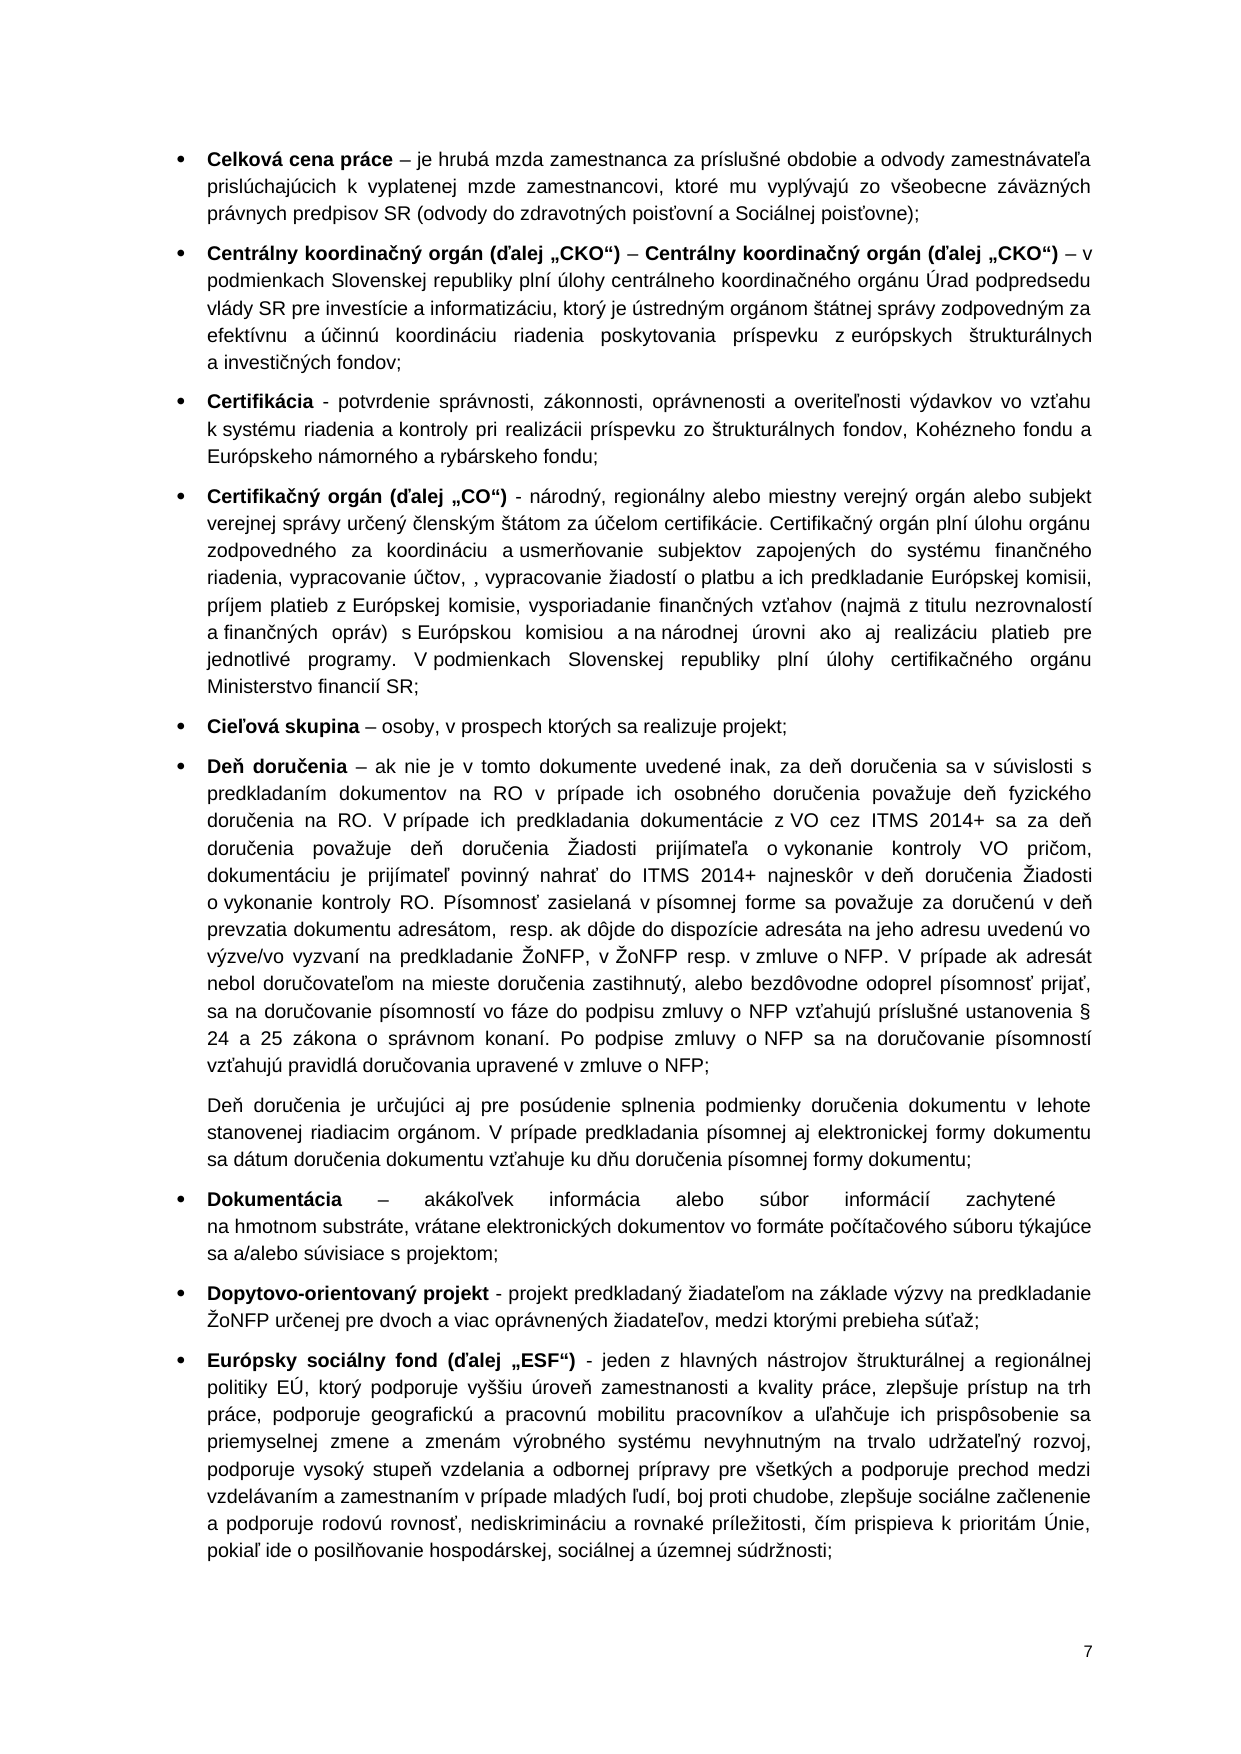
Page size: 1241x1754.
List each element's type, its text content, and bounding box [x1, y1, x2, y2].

text Centrálny koordinačný orgán (ďalej „CKO“) – Centrálny koordinačný orgán (ďalej „CKO“) – v podmienkach Slovenskej republiky plní úlohy centrálneho koordinačného orgánu Úrad podpredsedu vlády SR pre investície a informatizáciu, ktorý je ústredným orgánom štátnej správy zodpovedným za efektívnu a účinnú koordináciu riadenia poskytovania príspevku z európskych štrukturálnych a investičných fondov; [177, 242, 1092, 373]
text Dokumentácia – akákoľvek informácia alebo súbor informácií zachytené na hmotnom substráte, vrátane elektronických dokumentov vo formáte počítačového súboru týkajúce sa a/alebo súvisiace s projektom; [177, 1188, 1092, 1265]
text Deň doručenia – ak nie je v tomto dokumente uvedené inak, za deň doručenia sa v súvislosti s predkladaním dokumentov na RO v prípade ich osobného doručenia považuje deň fyzického doručenia na RO. V prípade ich predkladania dokumentácie z VO cez ITMS 2014+ sa za deň doručenia považuje deň doručenia Žiadosti prijímateľa o vykonanie kontroly VO pričom, dokumentáciu je prijímateľ povinný nahrať do ITMS 2014+ najneskôr v deň doručenia Žiadosti o vykonanie kontroly RO. Písomnosť zasielaná v písomnej forme sa považuje za doručenú v deň prevzatia dokumentu adresátom, resp. ak dôjde do dispozície adresáta na jeho adresu uvedenú vo výzve/vo vyzvaní na predkladanie ŽoNFP, v ŽoNFP resp. v zmluve o NFP. V prípade ak adresát nebol doručovateľom na mieste doručenia zastihnutý, alebo bezdôvodne odoprel písomnosť prijať, sa na doručovanie písomností vo fáze do podpisu zmluvy o NFP vzťahujú príslušné ustanovenia § 24 a 25 zákona o správnom konaní. Po podpise zmluvy o NFP sa na doručovanie písomností vzťahujú pravidlá doručovania upravené v zmluve o NFP; [177, 755, 1092, 1077]
list Deň doručenia je určujúci aj pre posúdenie splnenia podmienky doručenia dokumentu v lehote stanovenej riadiacim orgánom. V prípade predkladania písomnej aj elektronickej formy dokumentu sa dátum doručenia dokumentu vzťahuje ku dňu doručenia písomnej formy dokumentu; [207, 1093, 1092, 1171]
text Dopytovo-orientovaný projekt - projekt predkladaný žiadateľom na základe výzvy na predkladanie ŽoNFP určenej pre dvoch a viac oprávnených žiadateľov, medzi ktorými prebieha súťaž; [177, 1282, 1092, 1332]
text Certifikácia - potvrdenie správnosti, zákonnosti, oprávnenosti a overiteľnosti výdavkov vo vzťahu k systému riadenia a kontroly pri realizácii príspevku zo štrukturálnych fondov, Kohézneho fondu a Európskeho námorného a rybárskeho fondu; [177, 390, 1092, 468]
text Európsky sociálny fond (ďalej „ESF“) - jeden z hlavných nástrojov štrukturálnej a regionálnej politiky EÚ, ktorý podporuje vyššiu úroveň zamestnanosti a kvality práce, zlepšuje prístup na trh práce, podporuje geografickú a pracovnú mobilitu pracovníkov a uľahčuje ich prispôsobenie sa priemyselnej zmene a zmenám výrobného systému nevyhnutným na trvalo udržateľný rozvoj, podporuje vysoký stupeň vzdelania a odbornej prípravy pre všetkých a podporuje prechod medzi vzdelávaním a zamestnaním v prípade mladých ľudí, boj proti chudobe, zlepšuje sociálne začlenenie a podporuje rodovú rovnosť, nediskrimináciu a rovnaké príležitosti, čím prispieva k prioritám Únie, pokiaľ ide o posilňovanie hospodárskej, sociálnej a územnej súdržnosti; [177, 1349, 1092, 1562]
text Celková cena práce – je hrubá mzda zamestnanca za príslušné obdobie a odvody zamestnávateľa prislúchajúcich k vyplatenej mzde zamestnancovi, ktoré mu vyplývajú zo všeobecne záväzných právnych predpisov SR (odvody do zdravotných poisťovní a Sociálnej poisťovne); [177, 148, 1092, 225]
text Certifikačný orgán (ďalej „CO“) - národný, regionálny alebo miestny verejný orgán alebo subjekt verejnej správy určený členským štátom za účelom certifikácie. Certifikačný orgán plní úlohu orgánu zodpovedného za koordináciu a usmerňovanie subjektov zapojených do systému finančného riadenia, vypracovanie účtov, , vypracovanie žiadostí o platbu a ich predkladanie Európskej komisii, príjem platieb z Európskej komisie, vysporiadanie finančných vzťahov (najmä z titulu nezrovnalostí a finančných opráv) s Európskou komisiou a na národnej úrovni ako aj realizáciu platieb pre jednotlivé programy. V podmienkach Slovenskej republiky plní úlohy certifikačného orgánu Ministerstvo financií SR; [177, 484, 1092, 698]
text Cieľová skupina – osoby, v prospech ktorých sa realizuje projekt; [177, 715, 1092, 738]
